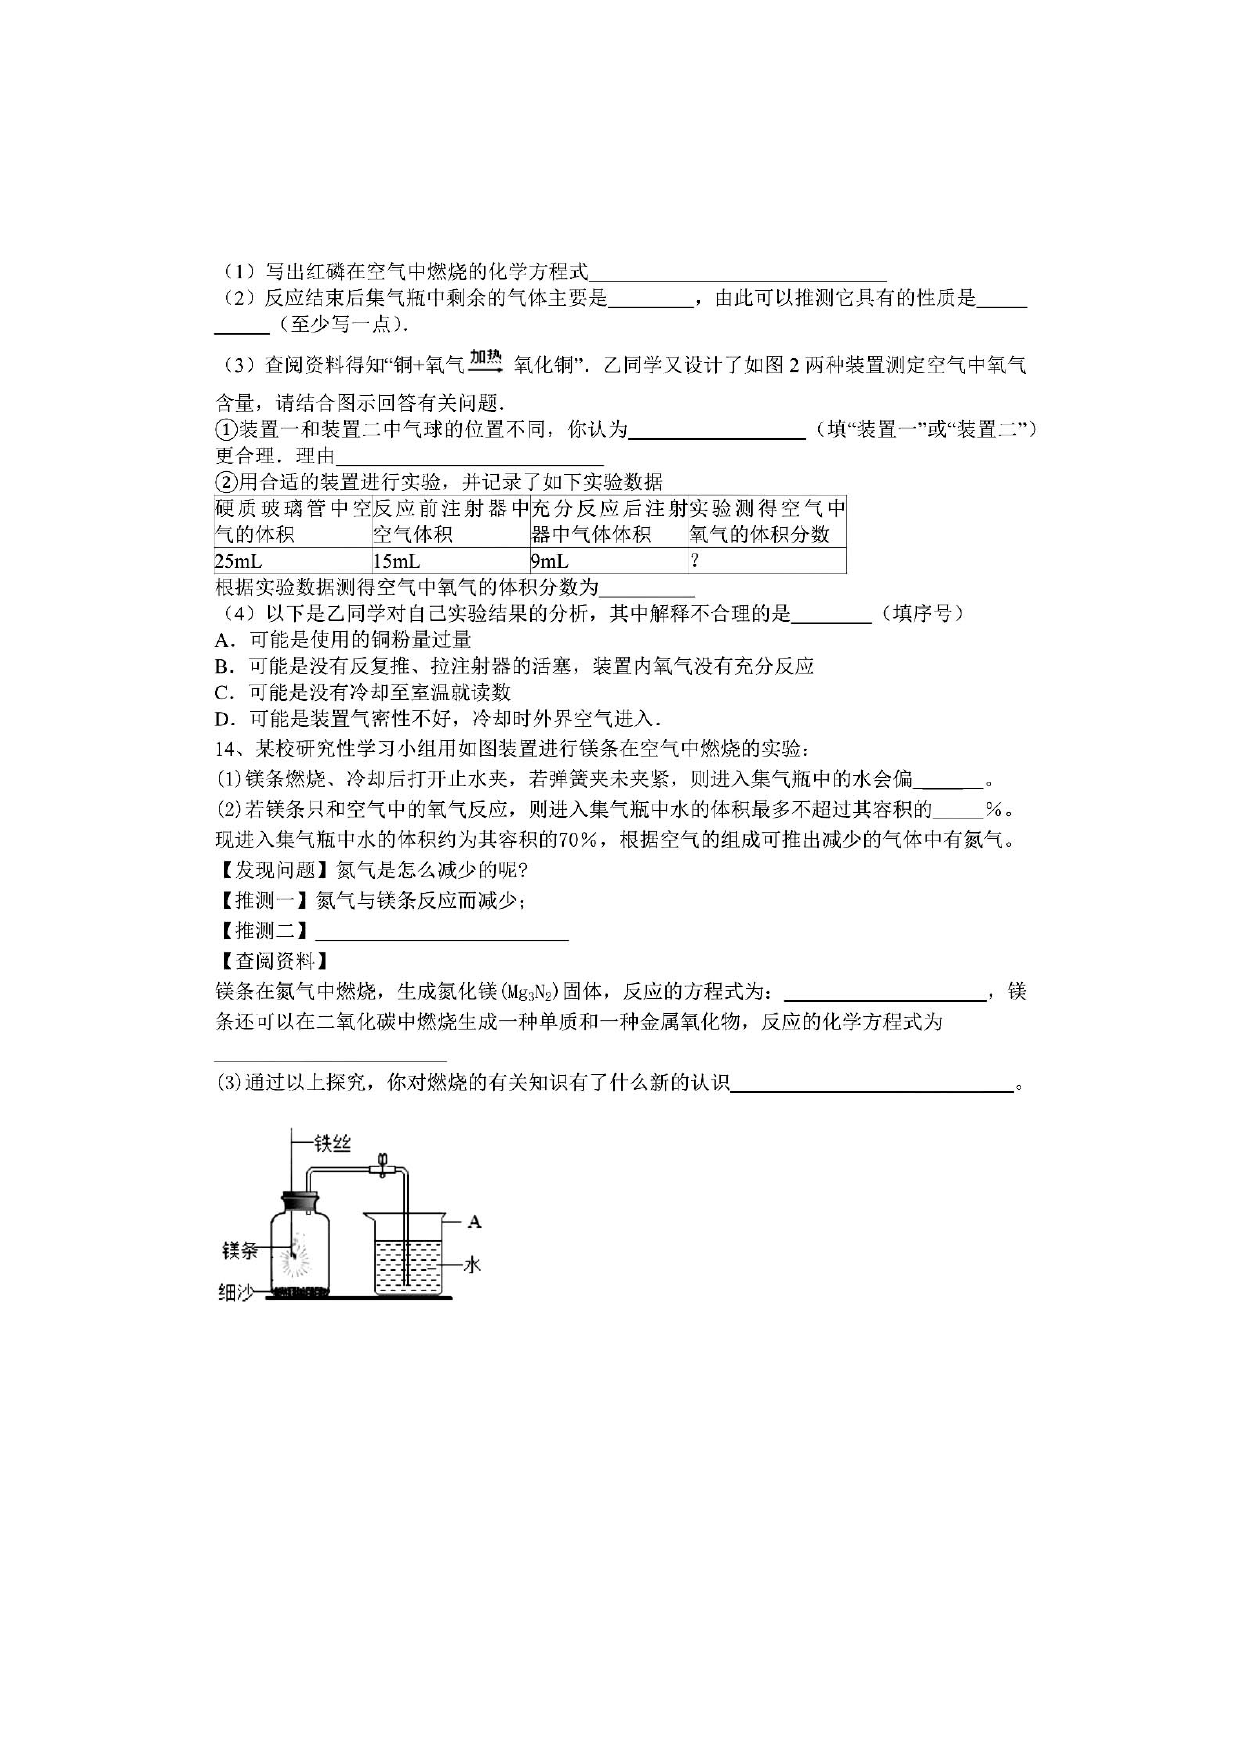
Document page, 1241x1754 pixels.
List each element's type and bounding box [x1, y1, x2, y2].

picture [118, 129, 1122, 1548]
